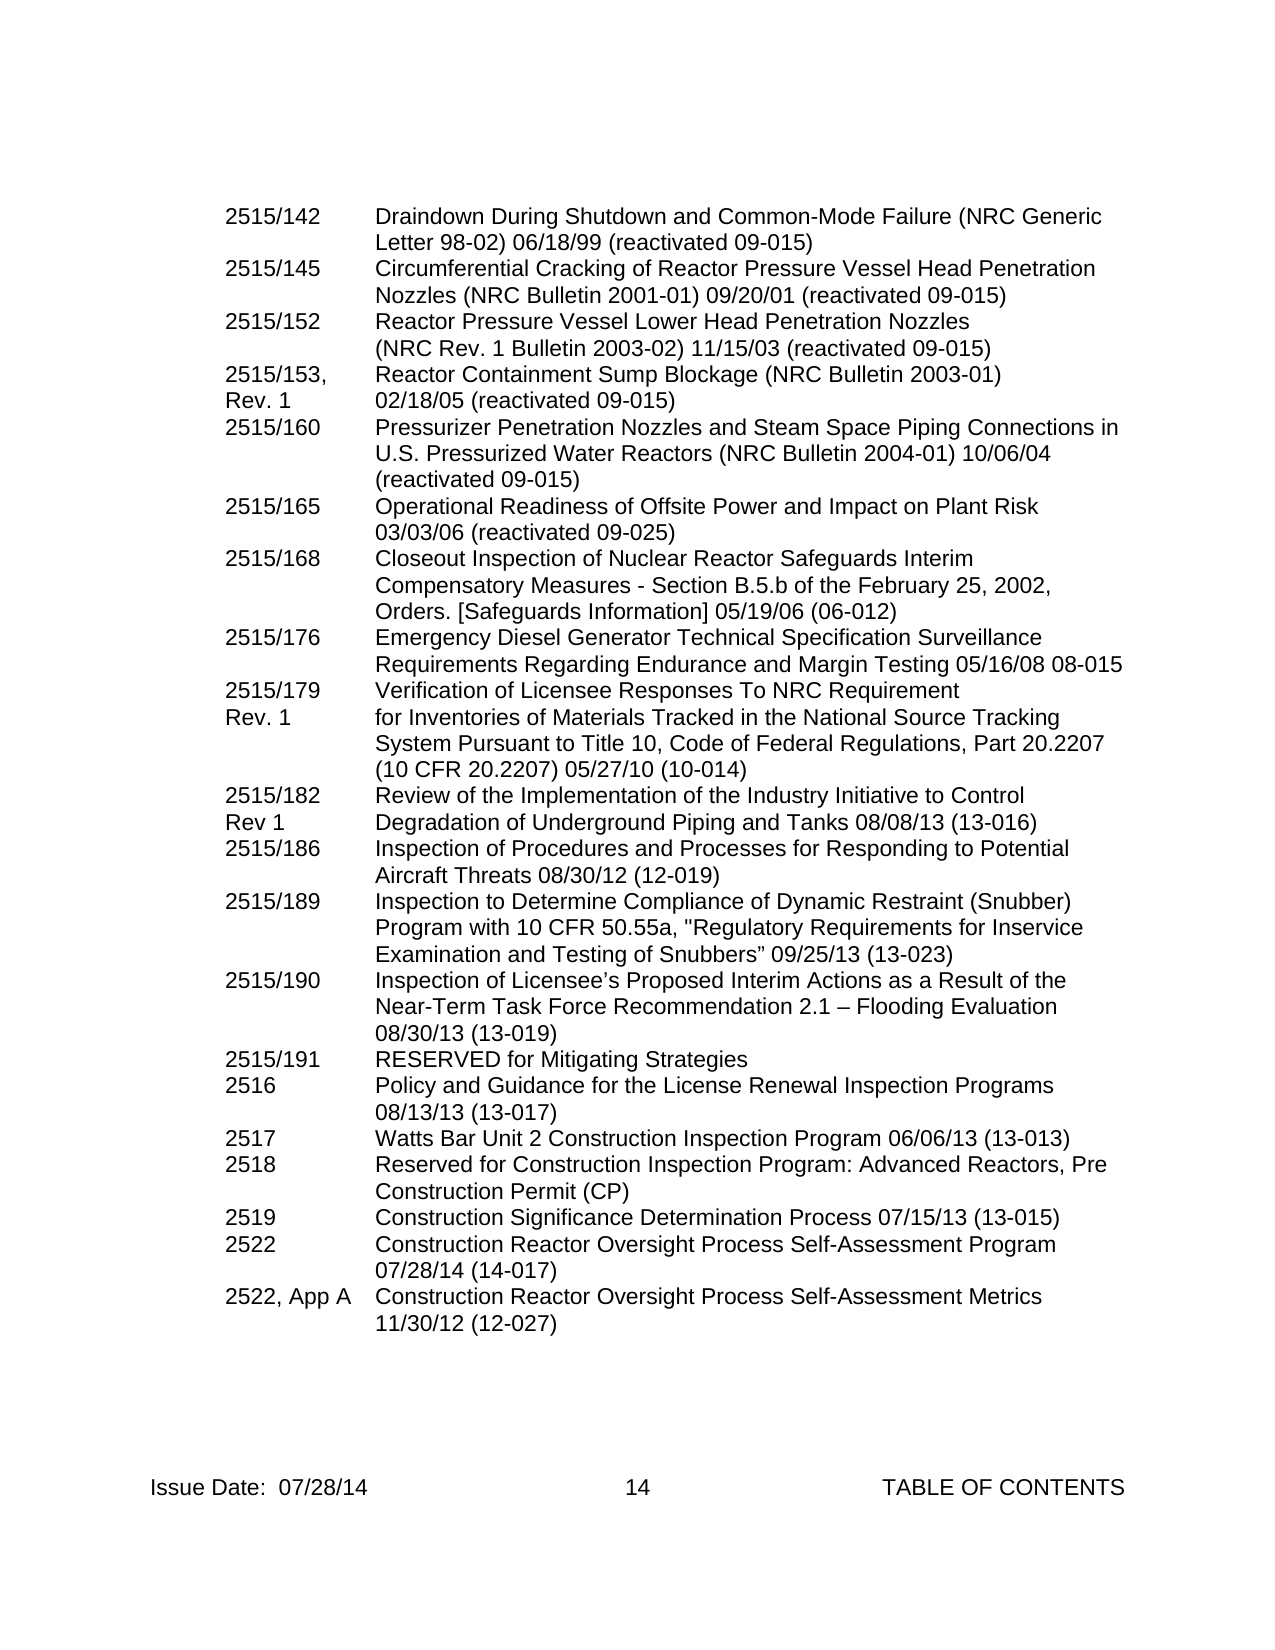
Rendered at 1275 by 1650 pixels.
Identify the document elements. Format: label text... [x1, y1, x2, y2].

text 2515/179 Verification of Licensee Responses To NRC Requirement [150, 677, 1125, 703]
text 2515/160 Pressurizer Penetration Nozzles and Steam Space Piping Connections in U.S. Pressurized Water Reactors (NRC Bulletin 2004-01) 10/06/04 (reactivated 09-015) [150, 413, 1125, 493]
text 2515/191 RESERVED for Mitigating Strategies [225, 1046, 1125, 1072]
text Rev. 1 for Inventories of Materials Tracked in the National Source Tracking System Pursuant to Title 10, Code of Federal Regulations, Part 20.2207 (10 CFR 20.2207) 05/27/10 (10-014) [225, 703, 1125, 782]
text 2515/142 Draindown During Shutdown and Common-Mode Failure (NRC Generic Letter 98-02) 06/18/99 (reactivated 09-015) [150, 203, 1125, 255]
text 2518 Reserved for Construction Inspection Program: Advanced Reactors, Pre Construction Permit (CP) [225, 1151, 1125, 1204]
text 2515/145 Circumferential Cracking of Reactor Pressure Vessel Head Penetration Nozzles (NRC Bulletin 2001-01) 09/20/01 (reactivated 09-015) [150, 255, 1125, 308]
text 2522 Construction Reactor Oversight Process Self-Assessment Program [225, 1231, 1125, 1257]
text 2519 Construction Significance Determination Process 07/15/13 (13-015) [150, 1204, 1125, 1231]
text 2515/168 Closeout Inspection of Nuclear Reactor Safeguards Interim Compensatory Measures - Section B.5.b of the February 25, 2002, Orders. [Safeguards Information] 05/19/06 (06-012) [150, 545, 1125, 624]
text 07/28/14 (14-017) [225, 1257, 1125, 1283]
text 2517 Watts Bar Unit 2 Construction Inspection Program 06/06/13 (13-013) [150, 1125, 1125, 1151]
text 2515/176 Emergency Diesel Generator Technical Specification Surveillance Requirements Regarding Endurance and Margin Testing 05/16/08 08-015 [225, 624, 1125, 677]
text 2515/182 Review of the Implementation of the Industry Initiative to Control [225, 782, 1125, 809]
text 2515/186 Inspection of Procedures and Processes for Responding to Potential Aircraft Threats 08/30/12 (12-019) [225, 835, 1125, 888]
text Rev 1 Degradation of Underground Piping and Tanks 08/08/13 (13-016) [225, 809, 1125, 835]
text 2516 Policy and Guidance for the License Renewal Inspection Programs 08/13/13 (13-017) [225, 1072, 1125, 1125]
text 08/30/13 (13-019) [225, 1020, 1125, 1046]
text 2515/153, Reactor Containment Sump Blockage (NRC Bulletin 2003-01) [150, 361, 1125, 387]
text Rev. 1 02/18/05 (reactivated 09-015) [150, 387, 1125, 413]
text 2515/189 Inspection to Determine Compliance of Dynamic Restraint (Snubber) Program with 10 CFR 50.55a, "Regulatory Requirements for Inservice Examination and Testing of Snubbers” 09/25/13 (13-023) [225, 888, 1125, 967]
text 2515/152 Reactor Pressure Vessel Lower Head Penetration Nozzles [150, 308, 1125, 334]
text 2522, App A Construction Reactor Oversight Process Self-Assessment Metrics [225, 1283, 1125, 1309]
text (NRC Rev. 1 Bulletin 2003-02) 11/15/03 (reactivated 09-015) [150, 334, 1125, 361]
text 11/30/12 (12-027) [225, 1309, 1125, 1336]
text 2515/190 Inspection of Licensee’s Proposed Interim Actions as a Result of the Near-Term Task Force Recommendation 2.1 – Flooding Evaluation [225, 967, 1125, 1020]
text 2515/165 Operational Readiness of Offsite Power and Impact on Plant Risk 03/03/06 (reactivated 09-025) [150, 493, 1125, 545]
